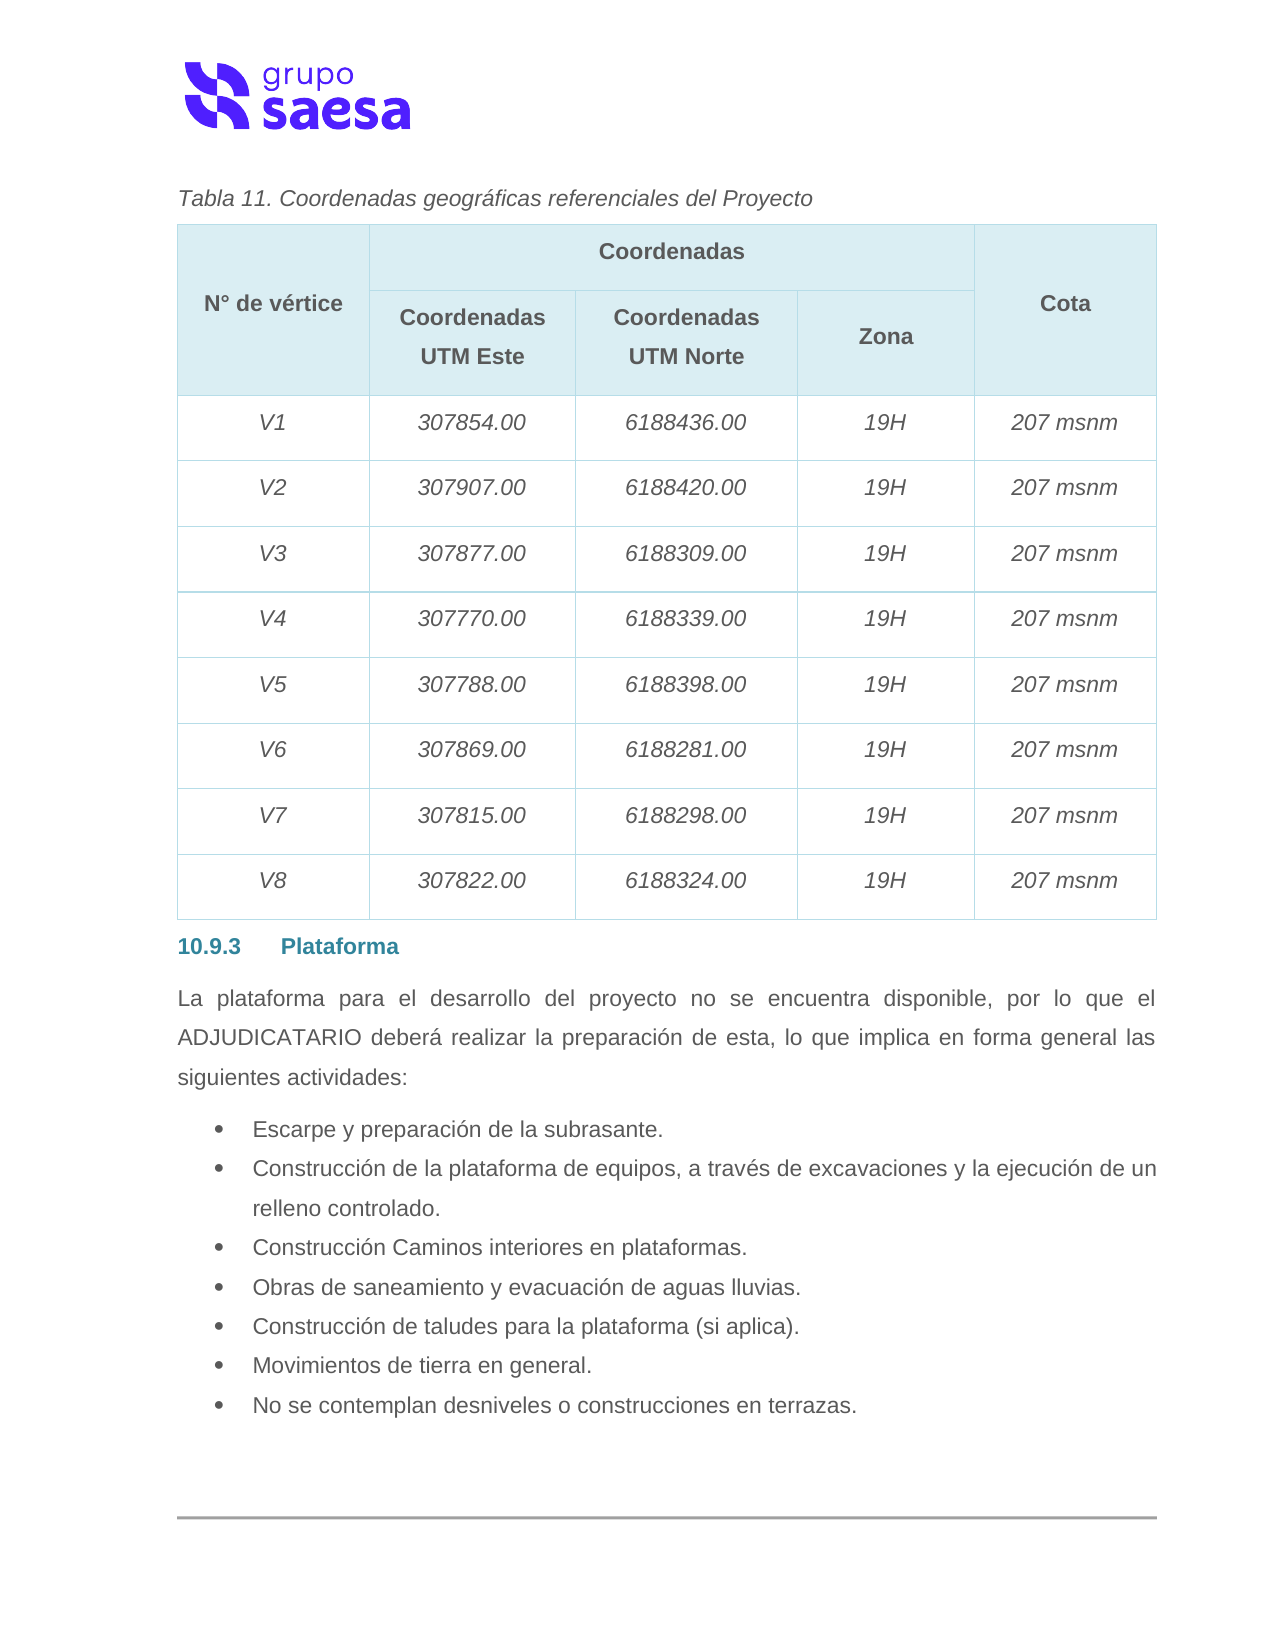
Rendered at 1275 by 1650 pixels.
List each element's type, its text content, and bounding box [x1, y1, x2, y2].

table_cell 19H [798, 658, 974, 722]
table_cell 307877.00 [370, 527, 575, 591]
table_cell V4 [178, 593, 369, 657]
table_cell 307822.00 [370, 855, 575, 919]
table_cell 19H [798, 527, 974, 591]
text La plataforma para el desarrollo del proyecto no se encuentra disponible, por lo que el ADJUDICATARIO deberá realizar la preparación de esta, lo que implica en forma general las siguientes actividades: [177, 984, 1157, 1090]
list Movimientos de tierra en general. [215, 1352, 1157, 1379]
table_cell 19H [798, 593, 974, 657]
table_cell 19H [798, 724, 974, 788]
table_cell 307788.00 [370, 658, 575, 722]
table_cell 19H [798, 461, 974, 526]
table_cell V8 [178, 855, 369, 919]
table_cell 207 msnm [975, 396, 1156, 460]
table_cell 19H [798, 789, 974, 853]
table_cell Zona [798, 291, 974, 395]
table_cell 207 msnm [975, 527, 1156, 591]
subtitle Plataforma [177, 933, 1157, 959]
picture [177, 56, 417, 132]
table_cell 207 msnm [975, 724, 1156, 788]
table_cell 207 msnm [975, 855, 1156, 919]
table_cell Coordenadas UTM Este [370, 291, 575, 395]
table_cell 6188324.00 [576, 855, 797, 919]
list Construcción de la plataforma de equipos, a través de excavaciones y la ejecución de un relleno controlado. [215, 1155, 1157, 1221]
list Escarpe y preparación de la subrasante. [215, 1116, 1157, 1142]
table_cell 207 msnm [975, 593, 1156, 657]
list Construcción Caminos interiores en plataformas. [215, 1234, 1157, 1260]
table_cell 6188339.00 [576, 593, 797, 657]
table_header N° de vértice [178, 225, 369, 395]
table_cell 207 msnm [975, 658, 1156, 722]
text Tabla 11. Coordenadas geográficas referenciales del Proyecto [177, 185, 1157, 211]
table_cell 207 msnm [975, 789, 1156, 853]
table_cell 6188398.00 [576, 658, 797, 722]
table_cell V2 [178, 461, 369, 526]
table_cell Coordenadas UTM Norte [576, 291, 797, 395]
table_cell 19H [798, 855, 974, 919]
table_cell 207 msnm [975, 461, 1156, 526]
table_cell 307907.00 [370, 461, 575, 526]
table_cell 307815.00 [370, 789, 575, 853]
table_header Coordenadas [370, 225, 974, 290]
list Construcción de taludes para la plataforma (si aplica). [215, 1313, 1157, 1339]
table_cell 6188298.00 [576, 789, 797, 853]
table_cell V1 [178, 396, 369, 460]
table_cell V7 [178, 789, 369, 853]
table_cell V6 [178, 724, 369, 788]
table_header Cota [975, 225, 1156, 395]
table_cell 19H [798, 396, 974, 460]
table_cell 307854.00 [370, 396, 575, 460]
table_cell V3 [178, 527, 369, 591]
table_cell V5 [178, 658, 369, 722]
table_cell 6188281.00 [576, 724, 797, 788]
table_cell 307770.00 [370, 593, 575, 657]
table_cell 6188436.00 [576, 396, 797, 460]
table_cell 6188309.00 [576, 527, 797, 591]
table_cell 307869.00 [370, 724, 575, 788]
list No se contemplan desniveles o construcciones en terrazas. [215, 1392, 1157, 1418]
list Obras de saneamiento y evacuación de aguas lluvias. [215, 1273, 1157, 1300]
table_cell 6188420.00 [576, 461, 797, 526]
